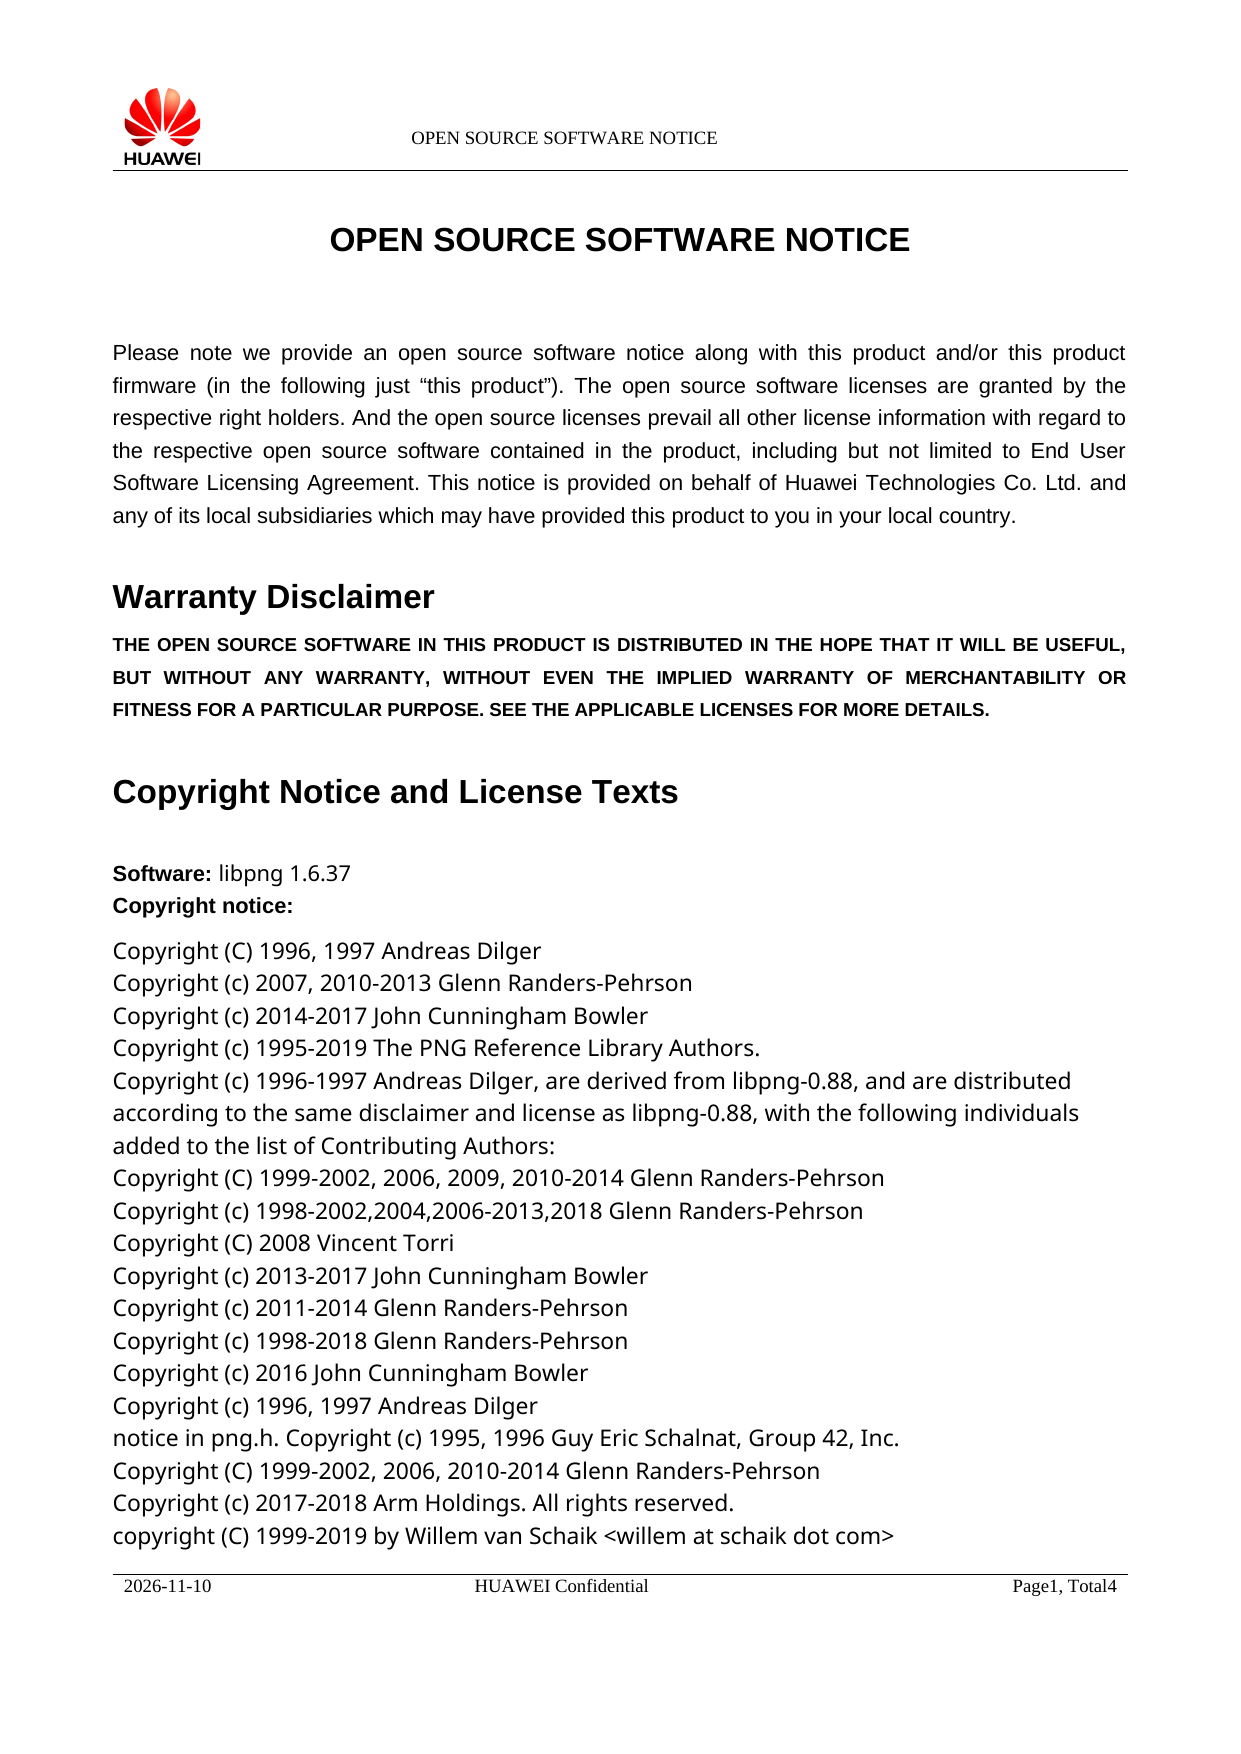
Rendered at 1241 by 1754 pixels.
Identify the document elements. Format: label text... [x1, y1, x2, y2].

text Copyright Notice and License Texts [112, 759, 1128, 824]
text Warranty Disclaimer [112, 564, 1128, 629]
text OPEN SOURCE SOFTWARE NOTICE [112, 206, 1128, 271]
text The open source software in this product is distributed in the hope that it will be useful, but WITHOUT ANY WARRANTY, without even the implied warranty of MERCHANTABILITY or FITNESS FOR A PARTICULAR PURPOSE. See the applicable licenses for more details. [112, 629, 1128, 726]
text Copyright notice: [112, 889, 1128, 921]
picture [124, 88, 201, 165]
text Please note we provide an open source software notice along with this product and/or this product firmware (in the following just “this product”). The open source software licenses are granted by the respective right holders. And the open source licenses prevail all other license information with regard to the respective open source software contained in the product, including but not limited to End User Software Licensing Agreement. This notice is provided on behalf of Huawei Technologies Co. Ltd. and any of its local subsidiaries which may have provided this product to you in your local country. [112, 336, 1128, 531]
title Software: libpng 1.6.37 [112, 856, 1128, 889]
